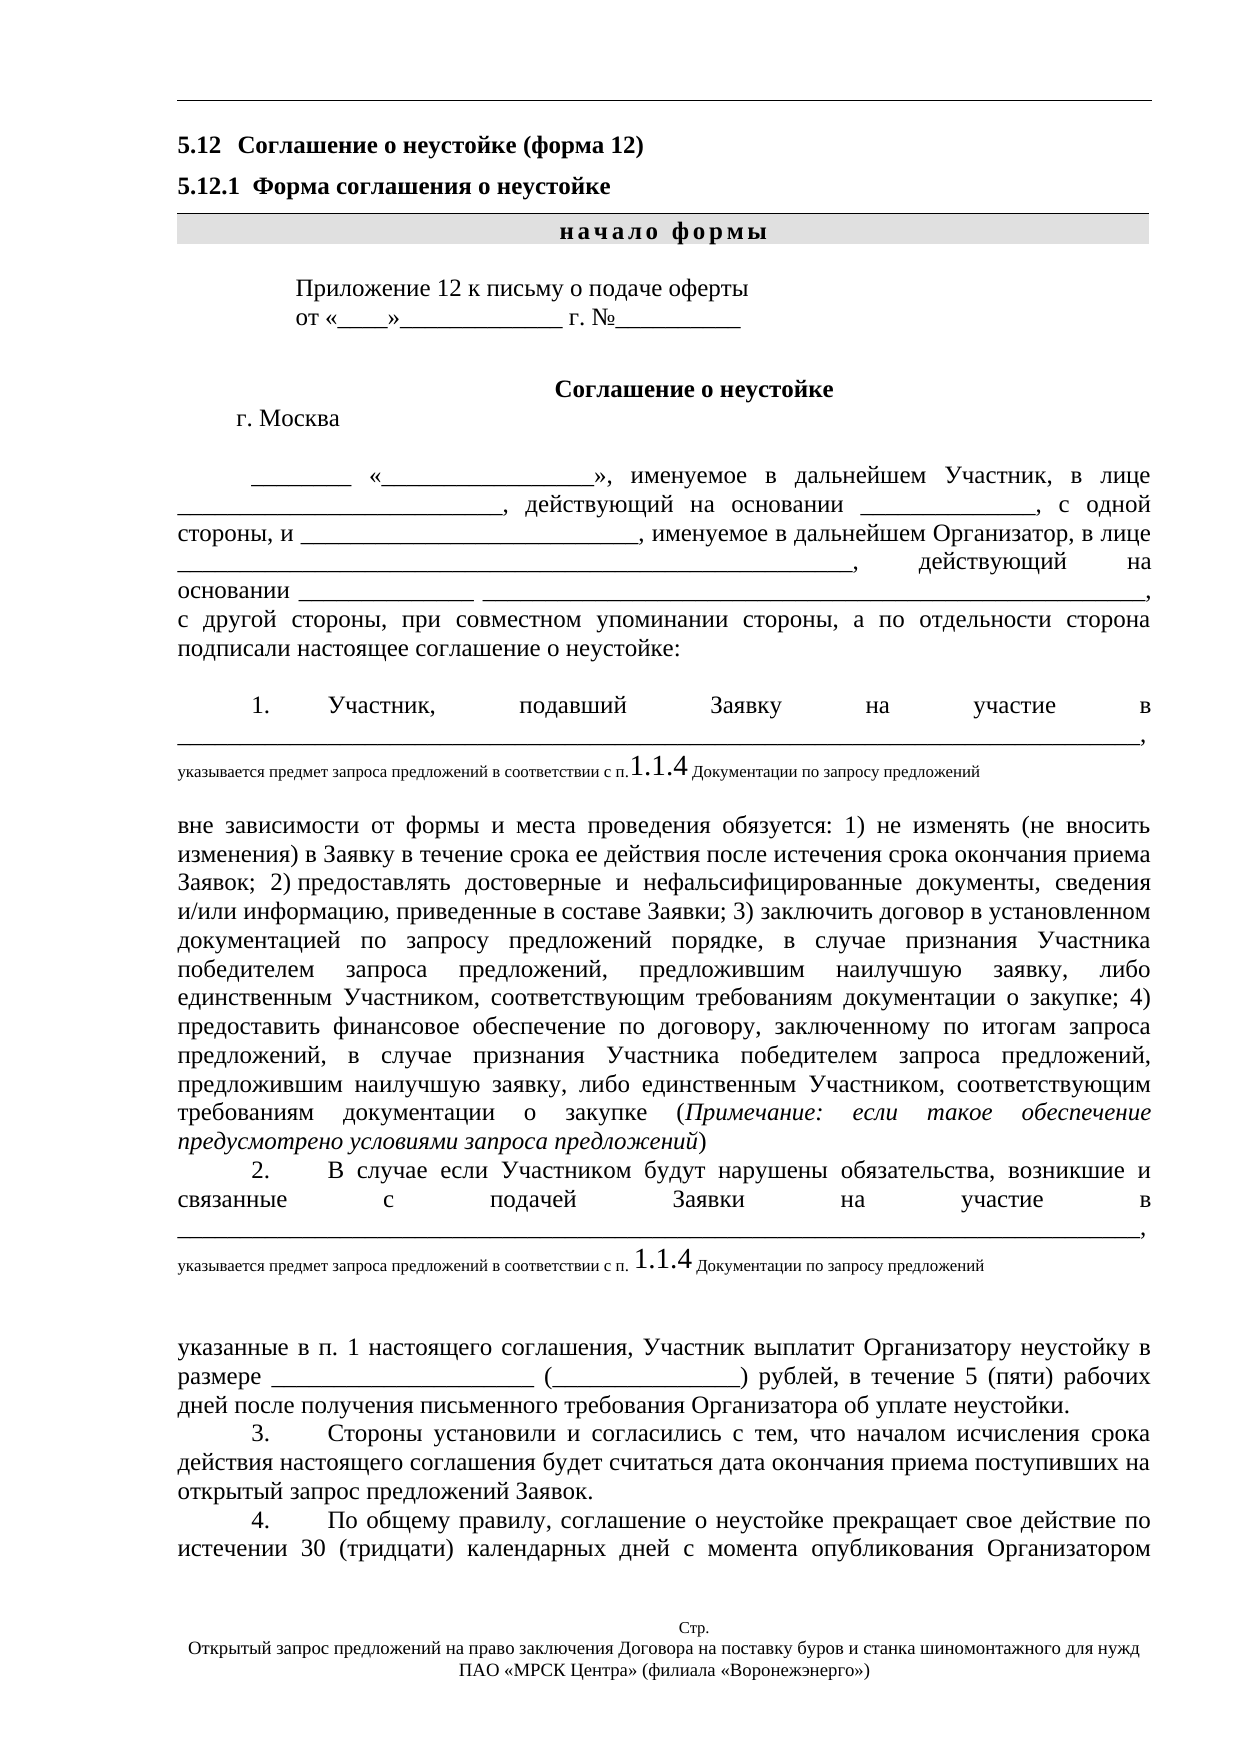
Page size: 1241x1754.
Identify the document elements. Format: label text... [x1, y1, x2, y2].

text вне зависимости от формы и места проведения обязуется: 1) не изменять (не вносить изменения) в Заявку в течение срока ее действия после истечения срока окончания приема Заявок; 2) предоставлять достоверные и нефальсифицированные документы, сведения и/или информацию, приведенные в составе Заявки; 3) заключить договор в установленном документацией по запросу предложений порядке, в случае признания Участника победителем запроса предложений, предложившим наилучшую заявку, либо единственным Участником, соответствующим требованиям документации о закупке; 4) предоставить финансовое обеспечение по договору, заключенному по итогам запроса предложений, в случае признания Участника победителем запроса предложений, предложившим наилучшую заявку, либо единственным Участником, соответствующим требованиям документации о закупке (Примечание: если такое обеспечение предусмотрено условиями запроса предложений) [177, 810, 1152, 1155]
subtitle Форма соглашения о неустойке [177, 171, 1152, 200]
text указывается предмет запроса предложений в соответствии с п.1.1.4 Документации по запросу предложений [177, 748, 1152, 781]
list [177, 1505, 1152, 1562]
text начало формы [177, 214, 1149, 244]
text указывается предмет запроса предложений в соответствии с п. 1.1.4 Документации по запросу предложений [177, 1241, 1152, 1275]
text Соглашение о неустойке [177, 374, 1152, 403]
text ________ «_________________», именуемое в дальнейшем Участник, в лице __________________________, действующий на основании ______________, с одной стороны, и ___________________________, именуемое в дальнейшем Организатор, в лице ______________________________________________________, действующий на основании ______________ _____________________________________________________, с другой стороны, при совместном упоминании стороны, а по отдельности сторона подписали настоящее соглашение о неустойке: [177, 460, 1152, 661]
text г. Москва [177, 403, 1152, 431]
text указанные в п. 1 настоящего соглашения, Участник выплатит Организатору неустойку в размере _____________________ (_______________) рублей, в течение 5 (пяти) рабочих дней после получения письменного требования Организатора об уплате неустойки. [177, 1332, 1152, 1418]
list Участник, подавший Заявку на участие в _____________________________________________________________________________, [177, 690, 1152, 748]
list В случае если Участником будут нарушены обязательства, возникшие и связанные с подачей Заявки на участие в _____________________________________________________________________________, [177, 1155, 1152, 1241]
subtitle Соглашение о неустойке (форма 12) [177, 130, 1152, 159]
list Стороны установили и согласились с тем, что началом исчисления срока действия настоящего соглашения будет считаться дата окончания приема поступивших на открытый запрос предложений Заявок. [177, 1418, 1152, 1505]
text Приложение 12 к письму о подаче оферты от «____»_____________ г. №__________ [295, 273, 1152, 331]
